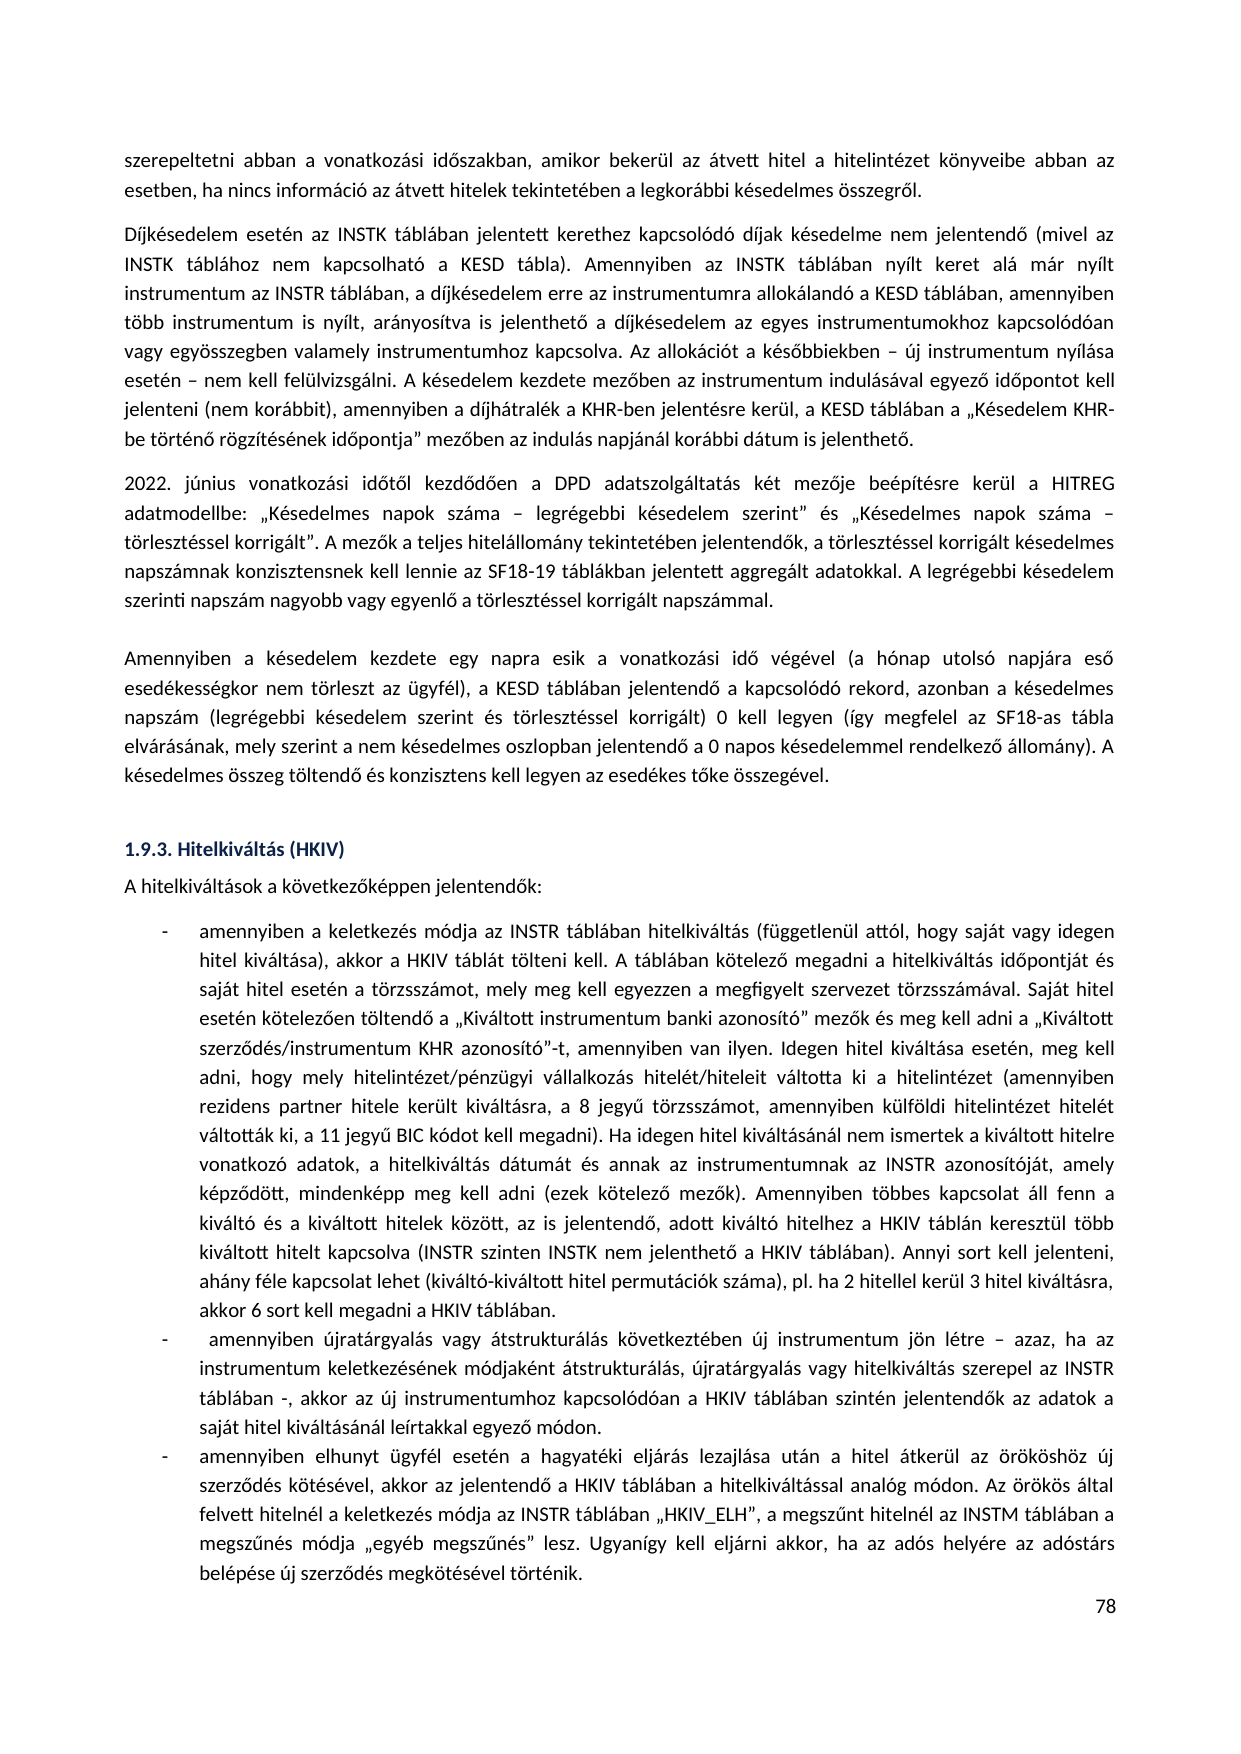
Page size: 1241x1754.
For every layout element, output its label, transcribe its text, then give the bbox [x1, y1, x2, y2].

text Amennyiben a késedelem kezdete egy napra esik a vonatkozási idő végével (a hónap utolsó napjára eső esedékességkor nem törleszt az ügyfél), a KESD táblában jelentendő a kapcsolódó rekord, azonban a késedelmes napszám (legrégebbi késedelem szerint és törlesztéssel korrigált) 0 kell legyen (így megfelel az SF18-as tábla elvárásának, mely szerint a nem késedelmes oszlopban jelentendő a 0 napos késedelemmel rendelkező állomány). A késedelmes összeg töltendő és konzisztens kell legyen az esedékes tőke összegével. [124, 646, 1116, 788]
list amennyiben a keletkezés módja az INSTR táblában hitelkiváltás (függetlenül attól, hogy saját vagy idegen hitel kiváltása), akkor a HKIV táblát tölteni kell. A táblában kötelező megadni a hitelkiváltás időpontját és saját hitel esetén a törzsszámot, mely meg kell egyezzen a megfigyelt szervezet törzsszámával. Saját hitel esetén kötelezően töltendő a „Kiváltott instrumentum banki azonosító” mezők és meg kell adni a „Kiváltott szerződés/instrumentum KHR azonosító”-t, amennyiben van ilyen. Idegen hitel kiváltása esetén, meg kell adni, hogy mely hitelintézet/pénzügyi vállalkozás hitelét/hiteleit váltotta ki a hitelintézet (amennyiben rezidens partner hitele került kiváltásra, a 8 jegyű törzsszámot, amennyiben külföldi hitelintézet hitelét váltották ki, a 11 jegyű BIC kódot kell megadni). Ha idegen hitel kiváltásánál nem ismertek a kiváltott hitelre vonatkozó adatok, a hitelkiváltás dátumát és annak az instrumentumnak az INSTR azonosítóját, amely képződött, mindenképp meg kell adni (ezek kötelező mezők). Amennyiben többes kapcsolat áll fenn a kiváltó és a kiváltott hitelek között, az is jelentendő, adott kiváltó hitelhez a HKIV táblán keresztül több kiváltott hitelt kapcsolva (INSTR szinten INSTK nem jelenthető a HKIV táblában). Annyi sort kell jelenteni, ahány féle kapcsolat lehet (kiváltó-kiváltott hitel permutációk száma), pl. ha 2 hitellel kerül 3 hitel kiváltásra, akkor 6 sort kell megadni a HKIV táblában. [162, 918, 1116, 1323]
list amennyiben elhunyt ügyfél esetén a hagyatéki eljárás lezajlása után a hitel átkerül az örököshöz új szerződés kötésével, akkor az jelentendő a HKIV táblában a hitelkiváltással analóg módon. Az örökös által felvett hitelnél a keletkezés módja az INSTR táblában „HKIV_ELH”, a megszűnt hitelnél az INSTM táblában a megszűnés módja „egyéb megszűnés” lesz. Ugyanígy kell eljárni akkor, ha az adós helyére az adóstárs belépése új szerződés megkötésével történik. [162, 1443, 1116, 1585]
list amennyiben újratárgyalás vagy átstrukturálás következtében új instrumentum jön létre – azaz, ha az instrumentum keletkezésének módjaként átstrukturálás, újratárgyalás vagy hitelkiváltás szerepel az INSTR táblában -, akkor az új instrumentumhoz kapcsolódóan a HKIV táblában szintén jelentendők az adatok a saját hitel kiváltásánál leírtakkal egyező módon. [162, 1326, 1116, 1439]
subtitle Hitelkiváltás (HKIV) [124, 836, 1116, 862]
text A hitelkiváltások a következőképpen jelentendők: [124, 873, 1116, 899]
text 2022. június vonatkozási időtől kezdődően a DPD adatszolgáltatás két mezője beépítésre kerül a HITREG adatmodellbe: „Késedelmes napok száma – legrégebbi késedelem szerint” és „Késedelmes napok száma – törlesztéssel korrigált”. A mezők a teljes hitelállomány tekintetében jelentendők, a törlesztéssel korrigált késedelmes napszámnak konzisztensnek kell lennie az SF18-19 táblákban jelentett aggregált adatokkal. A legrégebbi késedelem szerinti napszám nagyobb vagy egyenlő a törlesztéssel korrigált napszámmal. [124, 471, 1116, 613]
text Díjkésedelem esetén az INSTK táblában jelentett kerethez kapcsolódó díjak késedelme nem jelentendő (mivel az INSTK táblához nem kapcsolható a KESD tábla). Amennyiben az INSTK táblában nyílt keret alá már nyílt instrumentum az INSTR táblában, a díjkésedelem erre az instrumentumra allokálandó a KESD táblában, amennyiben több instrumentum is nyílt, arányosítva is jelenthető a díjkésedelem az egyes instrumentumokhoz kapcsolódóan vagy egyösszegben valamely instrumentumhoz kapcsolva. Az allokációt a későbbiekben – új instrumentum nyílása esetén – nem kell felülvizsgálni. A késedelem kezdete mezőben az instrumentum indulásával egyező időpontot kell jelenteni (nem korábbit), amennyiben a díjhátralék a KHR-ben jelentésre kerül, a KESD táblában a „Késedelem KHR-be történő rögzítésének időpontja” mezőben az indulás napjánál korábbi dátum is jelenthető. [124, 222, 1116, 451]
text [124, 148, 1116, 202]
